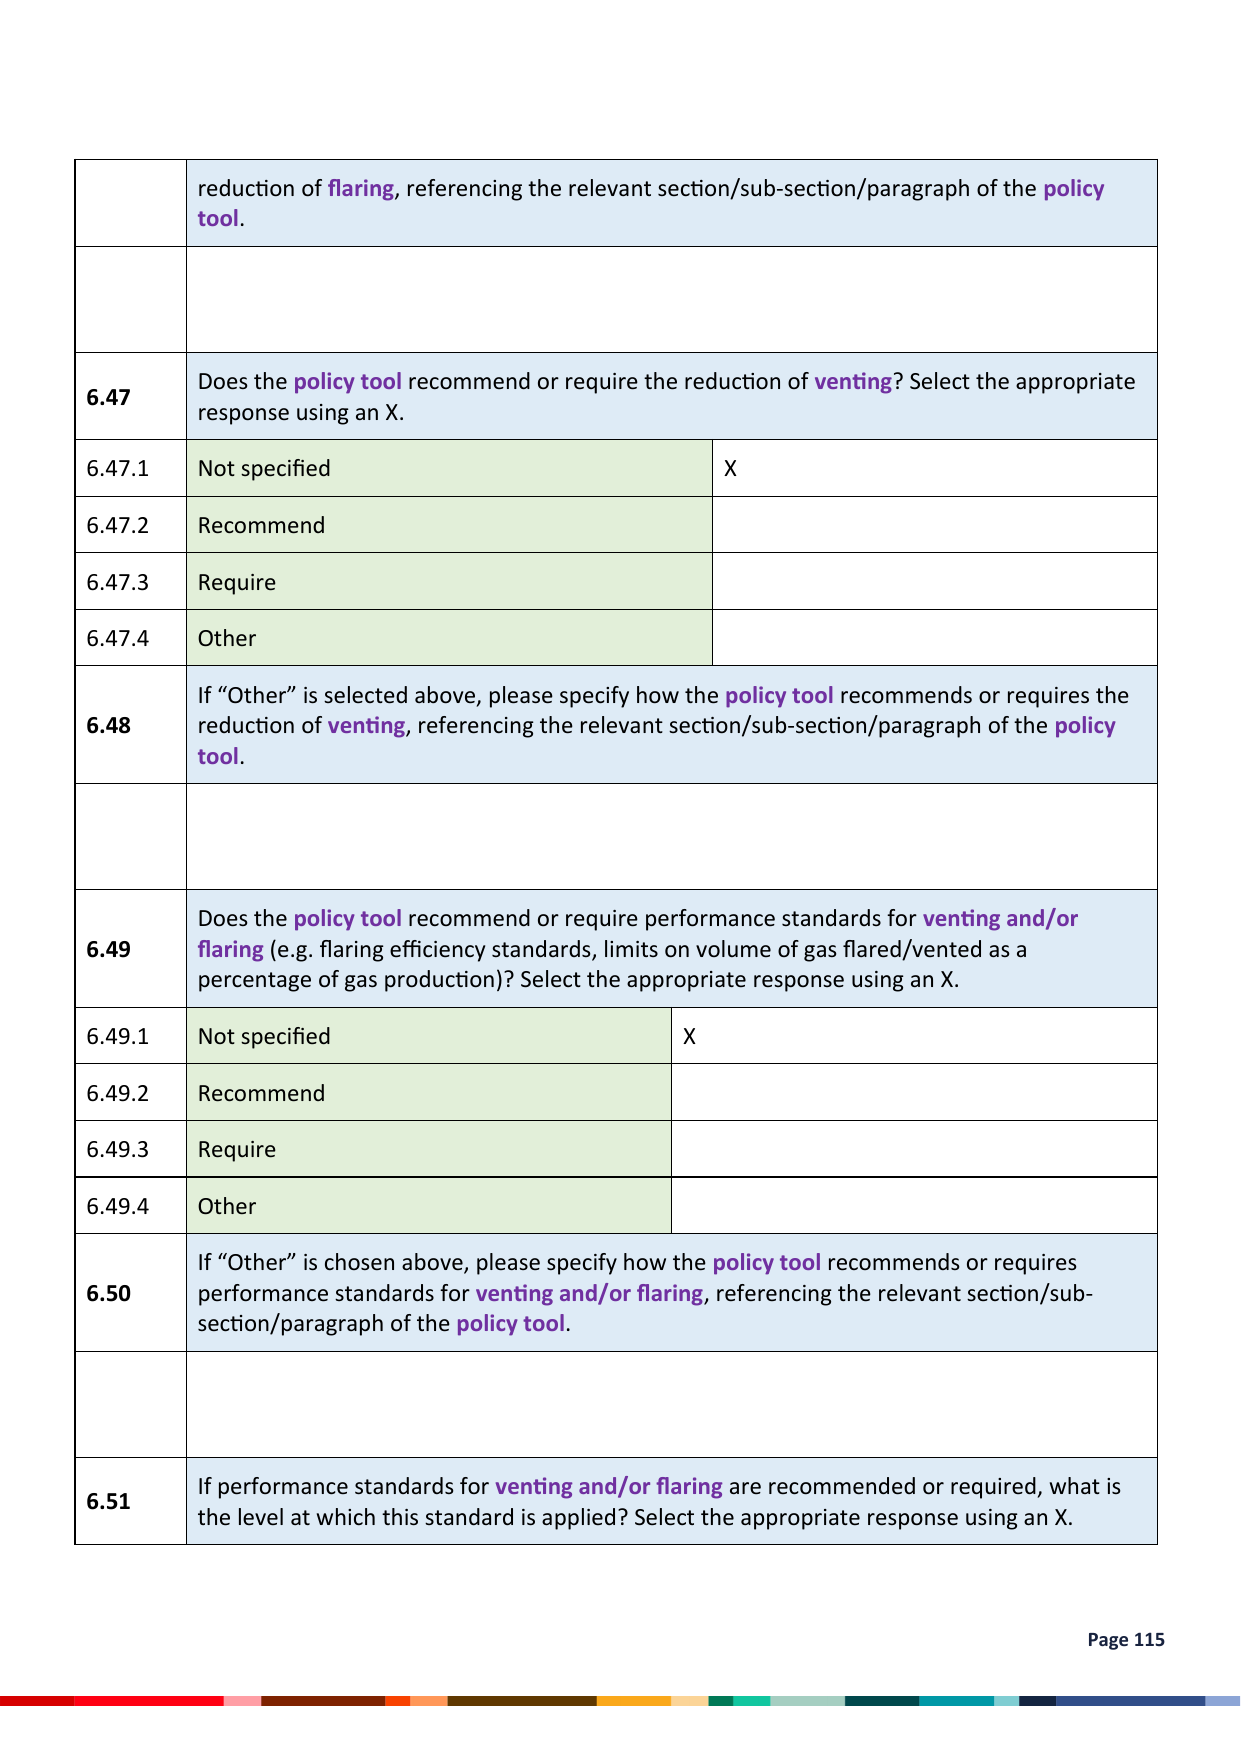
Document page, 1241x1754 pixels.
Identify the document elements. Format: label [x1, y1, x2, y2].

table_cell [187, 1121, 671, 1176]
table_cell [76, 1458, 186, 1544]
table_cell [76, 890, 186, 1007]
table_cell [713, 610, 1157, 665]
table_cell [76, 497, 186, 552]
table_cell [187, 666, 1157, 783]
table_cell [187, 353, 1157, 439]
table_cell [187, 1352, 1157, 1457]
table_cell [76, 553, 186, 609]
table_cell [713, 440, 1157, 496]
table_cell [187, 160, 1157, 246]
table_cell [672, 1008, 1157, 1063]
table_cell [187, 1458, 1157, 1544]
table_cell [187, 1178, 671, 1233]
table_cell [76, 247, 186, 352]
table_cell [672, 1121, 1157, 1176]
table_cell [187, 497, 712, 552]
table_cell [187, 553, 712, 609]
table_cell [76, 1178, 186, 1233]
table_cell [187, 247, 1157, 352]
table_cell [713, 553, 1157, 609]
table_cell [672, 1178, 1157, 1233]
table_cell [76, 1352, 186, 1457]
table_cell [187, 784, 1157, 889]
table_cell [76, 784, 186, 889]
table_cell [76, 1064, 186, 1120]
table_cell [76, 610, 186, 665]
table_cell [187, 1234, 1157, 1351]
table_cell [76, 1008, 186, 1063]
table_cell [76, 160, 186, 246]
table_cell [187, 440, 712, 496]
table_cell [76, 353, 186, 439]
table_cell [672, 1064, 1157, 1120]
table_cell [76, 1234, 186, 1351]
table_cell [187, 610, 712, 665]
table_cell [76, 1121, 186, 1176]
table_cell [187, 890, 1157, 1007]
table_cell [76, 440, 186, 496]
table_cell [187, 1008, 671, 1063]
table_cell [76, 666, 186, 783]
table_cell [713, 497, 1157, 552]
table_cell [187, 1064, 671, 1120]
picture [0, 1696, 1241, 1706]
